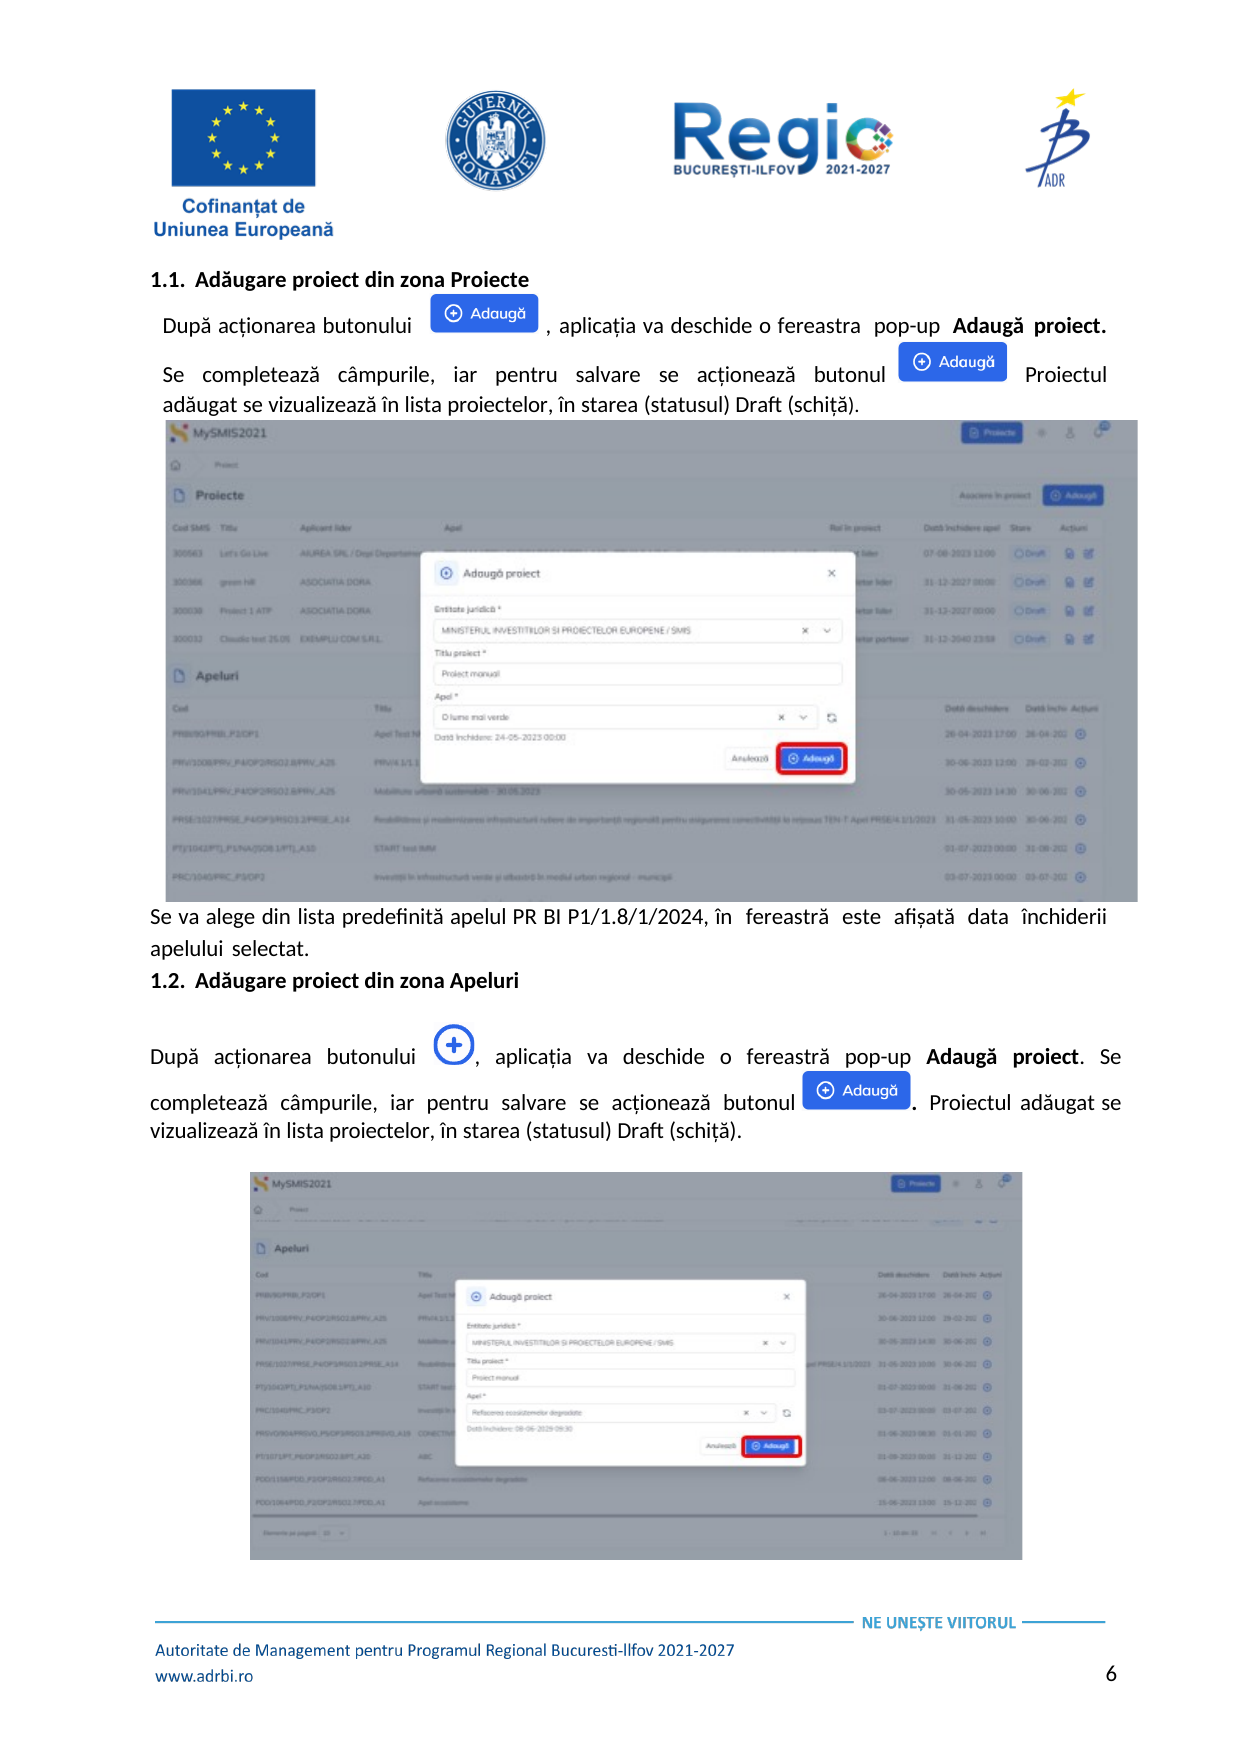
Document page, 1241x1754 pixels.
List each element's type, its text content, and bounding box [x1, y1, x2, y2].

picture [801, 1070, 911, 1111]
subtitle Adăugare proiect din zona Proiecte [150, 265, 1122, 293]
picture [165, 420, 1138, 902]
picture [250, 1172, 1023, 1560]
picture [150, 88, 1092, 240]
text Se va alege din lista predefinită apelul PR BI P1/1.8/1/2024, în fereastră este afișată data închiderii apelului selectat. [150, 902, 1107, 962]
picture [429, 293, 539, 334]
picture [433, 1022, 475, 1065]
picture [897, 341, 1008, 383]
text După acționarea butonului , aplicația va deschide o fereastră pop-up Adaugă proiect. Se completează câmpurile, iar pentru salvare se acționează butonul . Proiectul adăugat se vizualizează în lista proiectelor, în starea (statusul) Draft (schiță). [150, 1022, 1122, 1144]
picture [155, 1617, 1106, 1682]
subtitle Adăugare proiect din zona Apeluri [150, 966, 1122, 994]
text După acționarea butonului , aplicația va deschide o fereastra pop-up Adaugă proiect. Se completează câmpurile, iar pentru salvare se acționează butonul Proiectul adăugat se vizualizează în lista proiectelor, în starea (statusul) Draft (schiță). [162, 293, 1107, 418]
